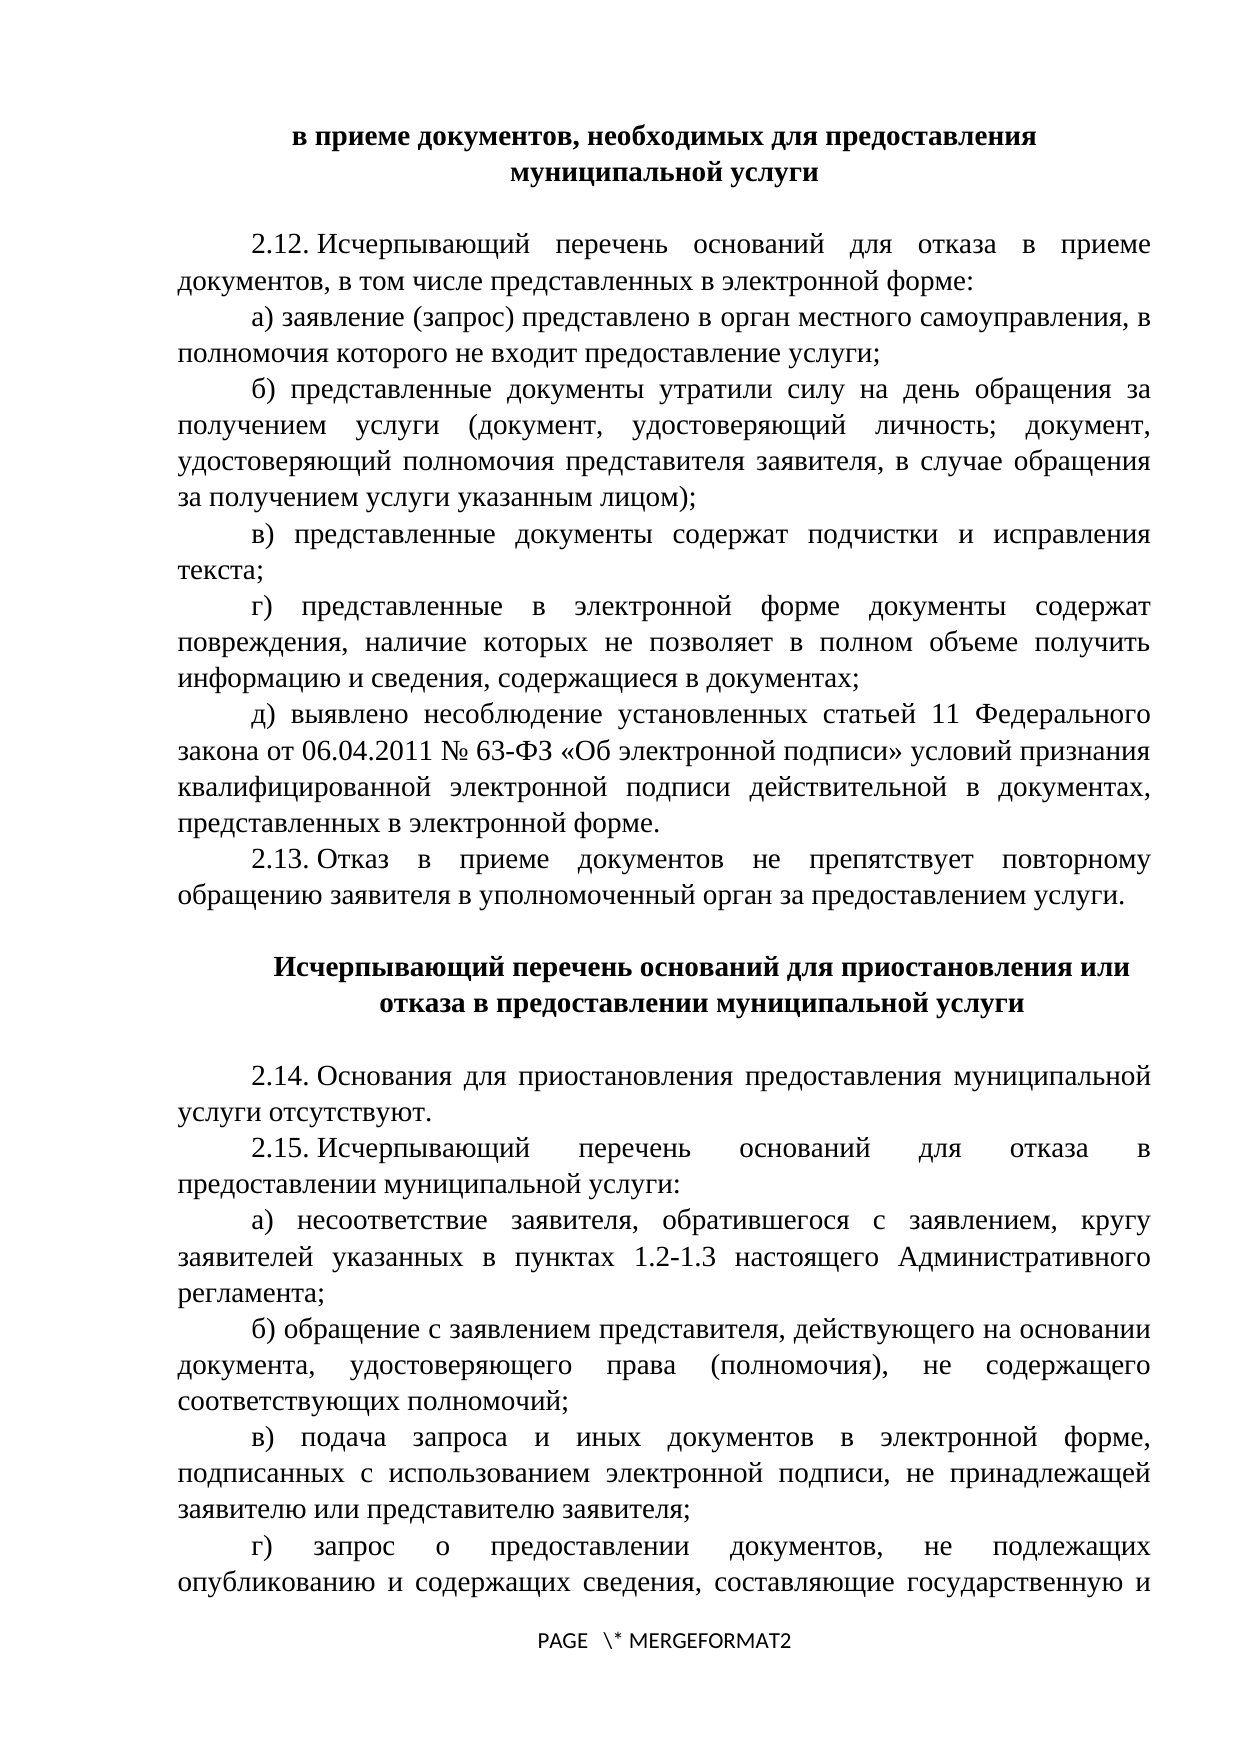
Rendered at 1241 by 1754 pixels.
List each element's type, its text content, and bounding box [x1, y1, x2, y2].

list Основания для приостановления предоставления муниципальной услуги отсутствуют. [177, 1058, 1152, 1128]
text г) представленные в электронной форме документы содержат повреждения, наличие которых не позволяет в полном объеме получить информацию и сведения, содержащиеся в документах; [177, 588, 1152, 694]
list Исчерпывающий перечень оснований для приостановления или отказа в предоставлении муниципальной услуги [252, 949, 1152, 1019]
text в) подача запроса и иных документов в электронной форме, подписанных с использованием электронной подписи, не принадлежащей заявителю или представителю заявителя; [177, 1419, 1152, 1525]
list Исчерпывающий перечень оснований для отказа в приеме документов, в том числе представленных в электронной форме: [177, 227, 1152, 296]
text в) представленные документы содержат подчистки и исправления текста; [177, 516, 1152, 585]
list Исчерпывающий перечень оснований для отказа в предоставлении муниципальной услуги: [177, 1130, 1152, 1200]
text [177, 1528, 1152, 1597]
text б) обращение с заявлением представителя, действующего на основании документа, удостоверяющего права (полномочия), не содержащего соответствующих полномочий; [177, 1311, 1152, 1417]
text а) заявление (запрос) представлено в орган местного самоуправления, в полномочия которого не входит предоставление услуги; [177, 299, 1152, 368]
text а) несоответствие заявителя, обратившегося с заявлением, кругу заявителей указанных в пунктах 1.2-1.3 настоящего Административного регламента; [177, 1202, 1152, 1308]
text б) представленные документы утратили силу на день обращения за получением услуги (документ, удостоверяющий личность; документ, удостоверяющий полномочия представителя заявителя, в случае обращения за получением услуги указанным лицом); [177, 371, 1152, 513]
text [177, 118, 1152, 188]
text д) выявлено несоблюдение установленных статьей 11 Федерального закона от 06.04.2011 № 63-ФЗ «Об электронной подписи» условий признания квалифицированной электронной подписи действительной в документах, представленных в электронной форме. [177, 696, 1152, 838]
list Отказ в приеме документов не препятствует повторному обращению заявителя в уполномоченный орган за предоставлением услуги. [177, 841, 1152, 911]
